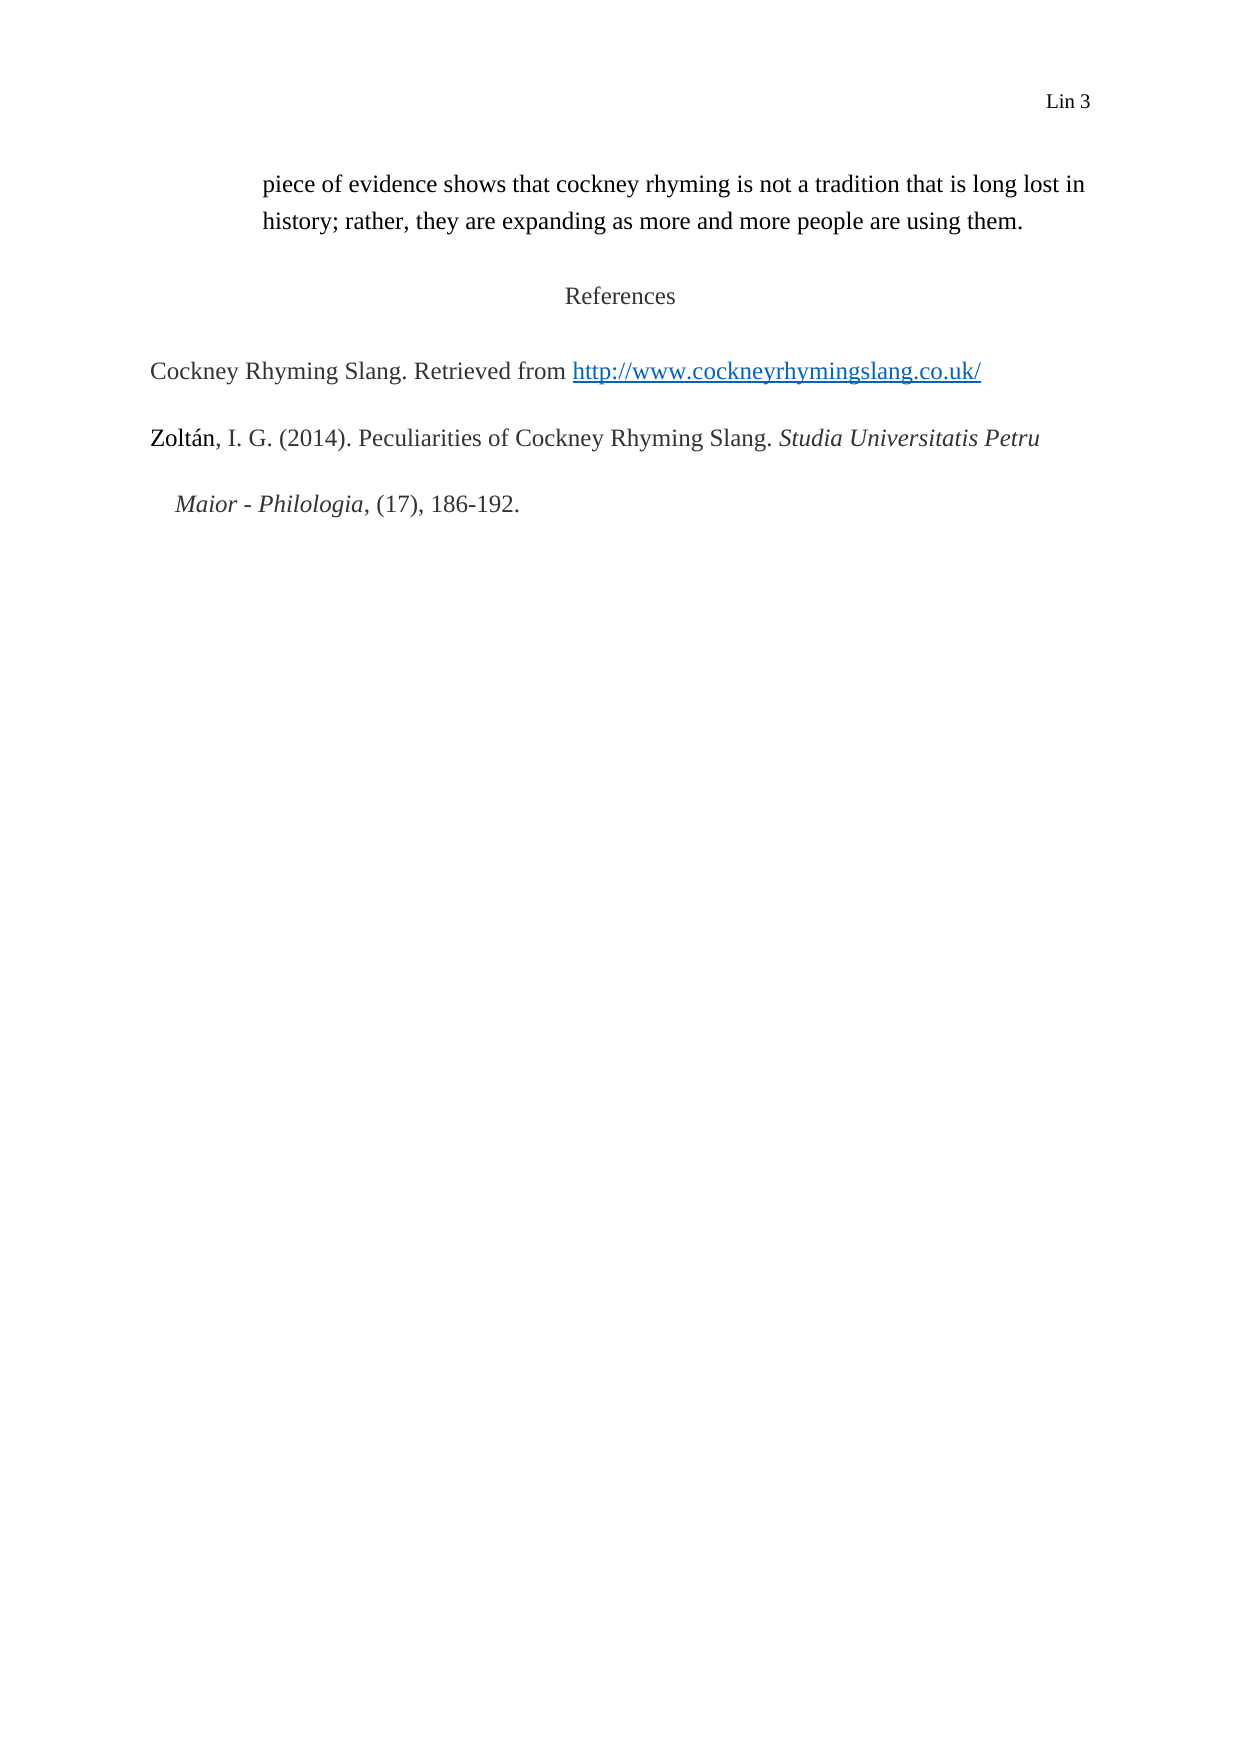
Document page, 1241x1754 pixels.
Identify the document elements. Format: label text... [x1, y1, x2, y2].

text Maior - Philologia, (17), 186-192. [150, 484, 1090, 522]
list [262, 164, 1090, 239]
text References [150, 277, 1090, 314]
text Zoltán, I. G. (2014). Peculiarities of Cockney Rhyming Slang. Studia Universitatis Petru [150, 418, 1090, 456]
text Cockney Rhyming Slang. Retrieved from http://www.cockneyrhymingslang.co.uk/ [150, 352, 1090, 389]
